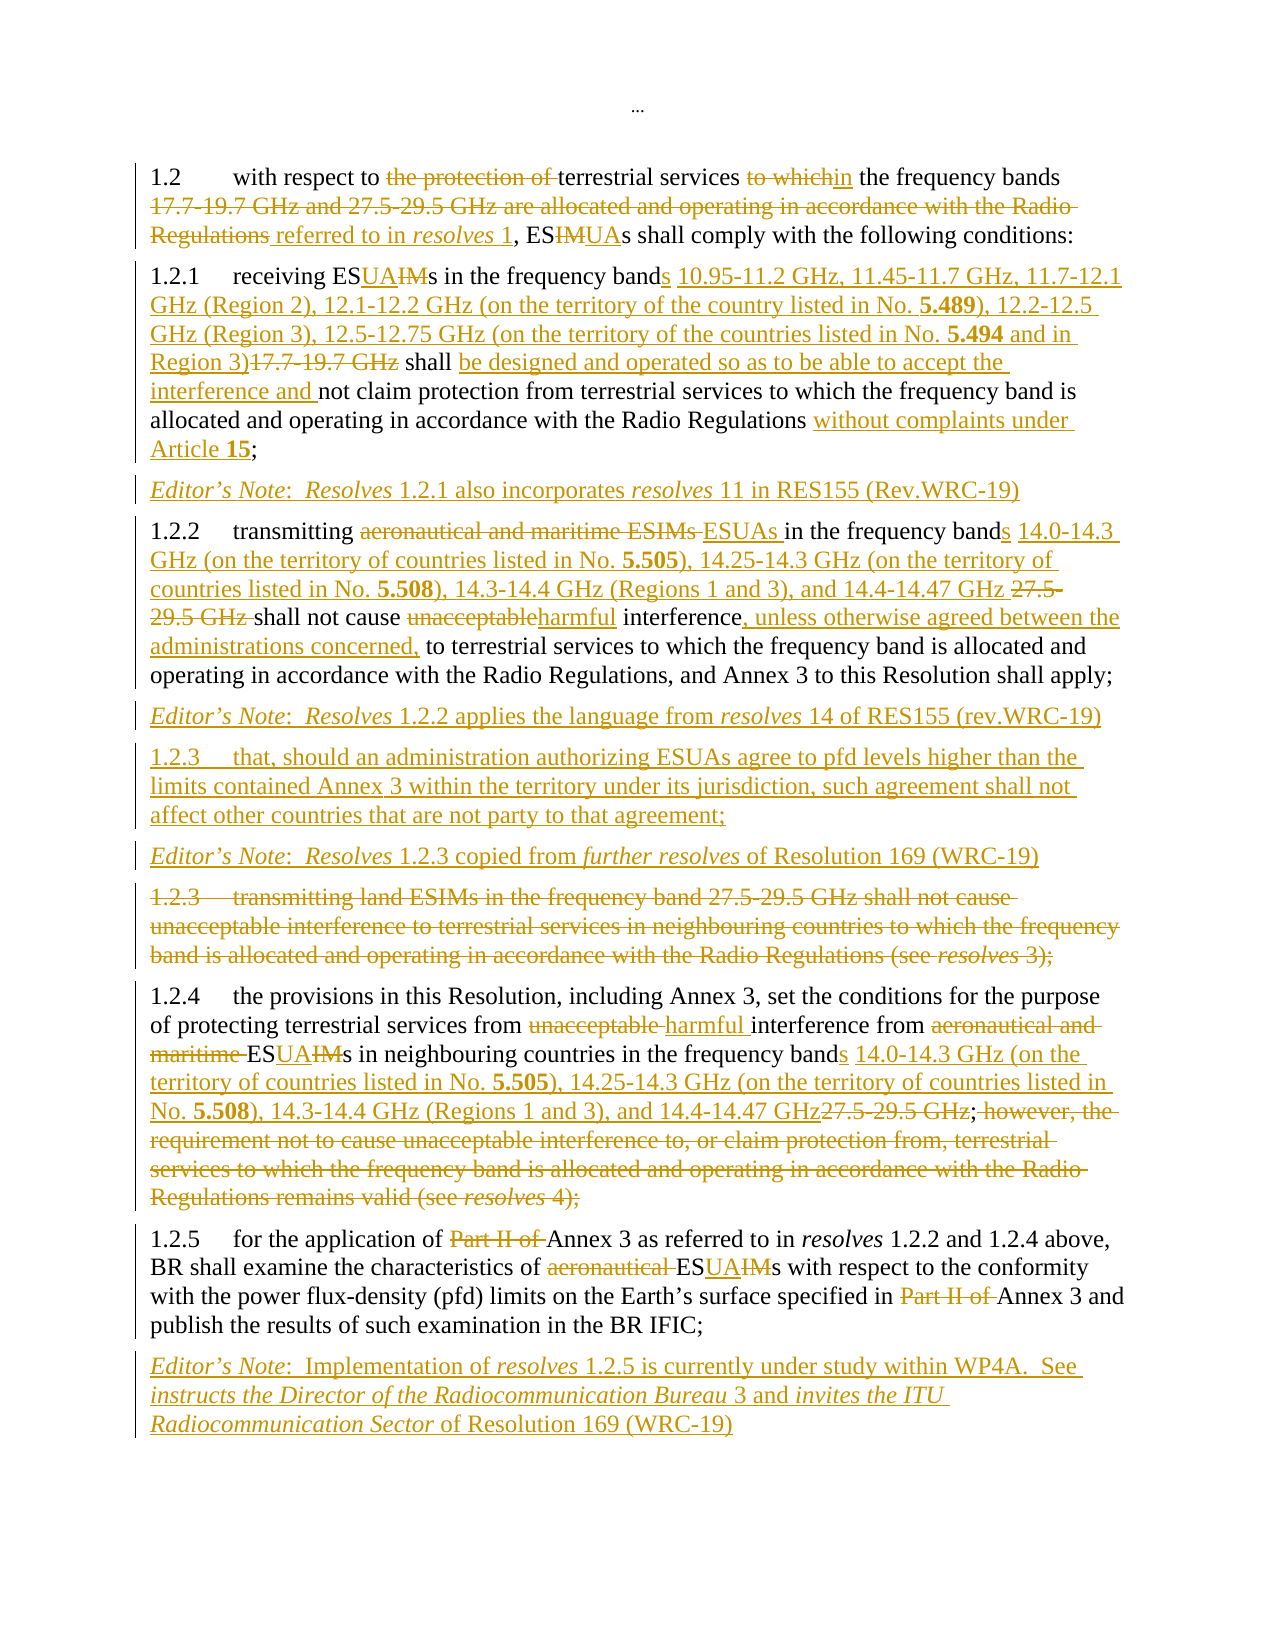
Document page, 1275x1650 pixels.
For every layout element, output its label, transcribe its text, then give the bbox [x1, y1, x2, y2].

text 1.2.4 the provisions in this Resolution, including Annex 3, set the conditions for the purpose of protecting terrestrial services from interference from ESs in neighbouring countries in the frequency band ; [150, 981, 1125, 1211]
text 1.2.5 for the application of Annex 3 as referred to in resolves 1.2.2 and 1.2.4 above, BR shall examine the characteristics of ESs with respect to the conformity with the power flux-density (pfd) limits on the Earth’s surface specified in Annex 3 and publish the results of such examination in the BR IFIC; [150, 1224, 1125, 1339]
text 1.2.2 transmitting in the frequency band shall not cause interference to terrestrial services to which the frequency band is allocated and operating in accordance with the Radio Regulations, and Annex 3 to this Resolution shall apply; [150, 516, 1125, 689]
text 1.2.1 receiving ESs in the frequency band shall not claim protection from terrestrial services to which the frequency band is allocated and operating in accordance with the Radio Regulations ; [150, 261, 1125, 462]
text 1.2 with respect to terrestrial services the frequency bands , ESs shall comply with the following conditions: [150, 162, 1125, 249]
